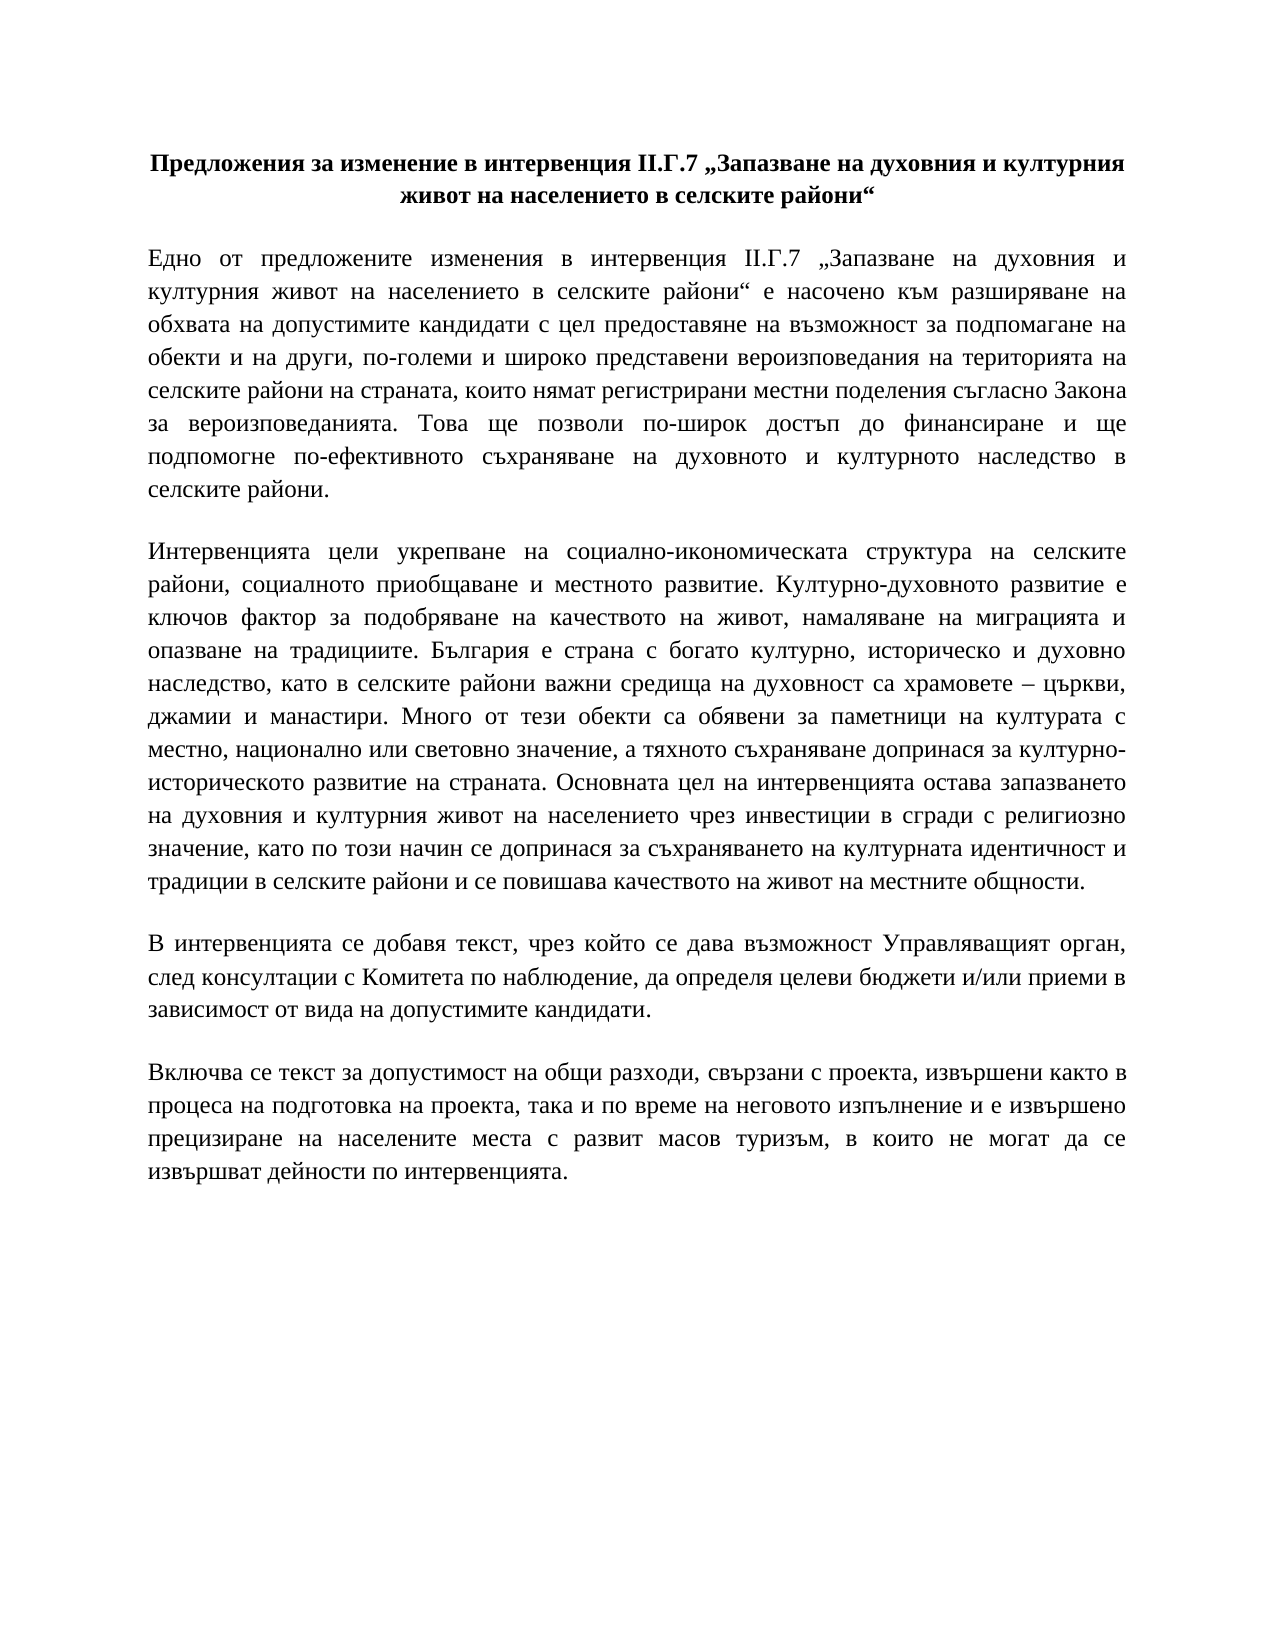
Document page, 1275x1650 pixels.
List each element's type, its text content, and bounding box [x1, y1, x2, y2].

text Интервенцията цели укрепване на социално-икономическата структура на селските райони, социалното приобщаване и местното развитие. Културно-духовното развитие е ключов фактор за подобряване на качеството на живот, намаляване на миграцията и опазване на традициите. България е страна с богато културно, историческо и духовно наследство, като в селските райони важни средища на духовност са храмовете – църкви, джамии и манастири. Много от тези обекти са обявени за паметници на културата с местно, национално или световно значение, а тяхното съхраняване допринася за културно-историческото развитие на страната. Основната цел на интервенцията остава запазването на духовния и културния живот на населението чрез инвестиции в сгради с религиозно значение, като по този начин се допринася за съхраняването на културната идентичност и традиции в селските райони и се повишава качеството на живот на местните общности. [148, 536, 1127, 895]
text Предложения за изменение в интервенция II.Г.7 „Запазване на духовния и културния живот на населението в селските райони“ [148, 148, 1127, 209]
text Едно от предложените изменения в интервенция II.Г.7 „Запазване на духовния и културния живот на населението в селските райони“ е насочено към разширяване на обхвата на допустимите кандидати с цел предоставяне на възможност за подпомагане на обекти и на други, по-големи и широко представени вероизповедания на територията на селските райони на страната, които нямат регистрирани местни поделения съгласно Закона за вероизповеданията. Това ще позволи по-широк достъп до финансиране и ще подпомогне по-ефективното съхраняване на духовното и културното наследство в селските райони. [148, 243, 1127, 503]
text Включва се текст за допустимост на общи разходи, свързани с проекта, извършени както в процеса на подготовка на проекта, така и по време на неговото изпълнение и е извършено прецизиране на населените места с развит масов туризъм, в които не могат да се извършват дейности по интервенцията. [148, 1057, 1127, 1184]
text В интервенцията се добавя текст, чрез който се дава възможност Управляващият орган, след консултации с Комитета по наблюдение, да определя целеви бюджети и/или приеми в зависимост от вида на допустимите кандидати. [148, 928, 1127, 1023]
